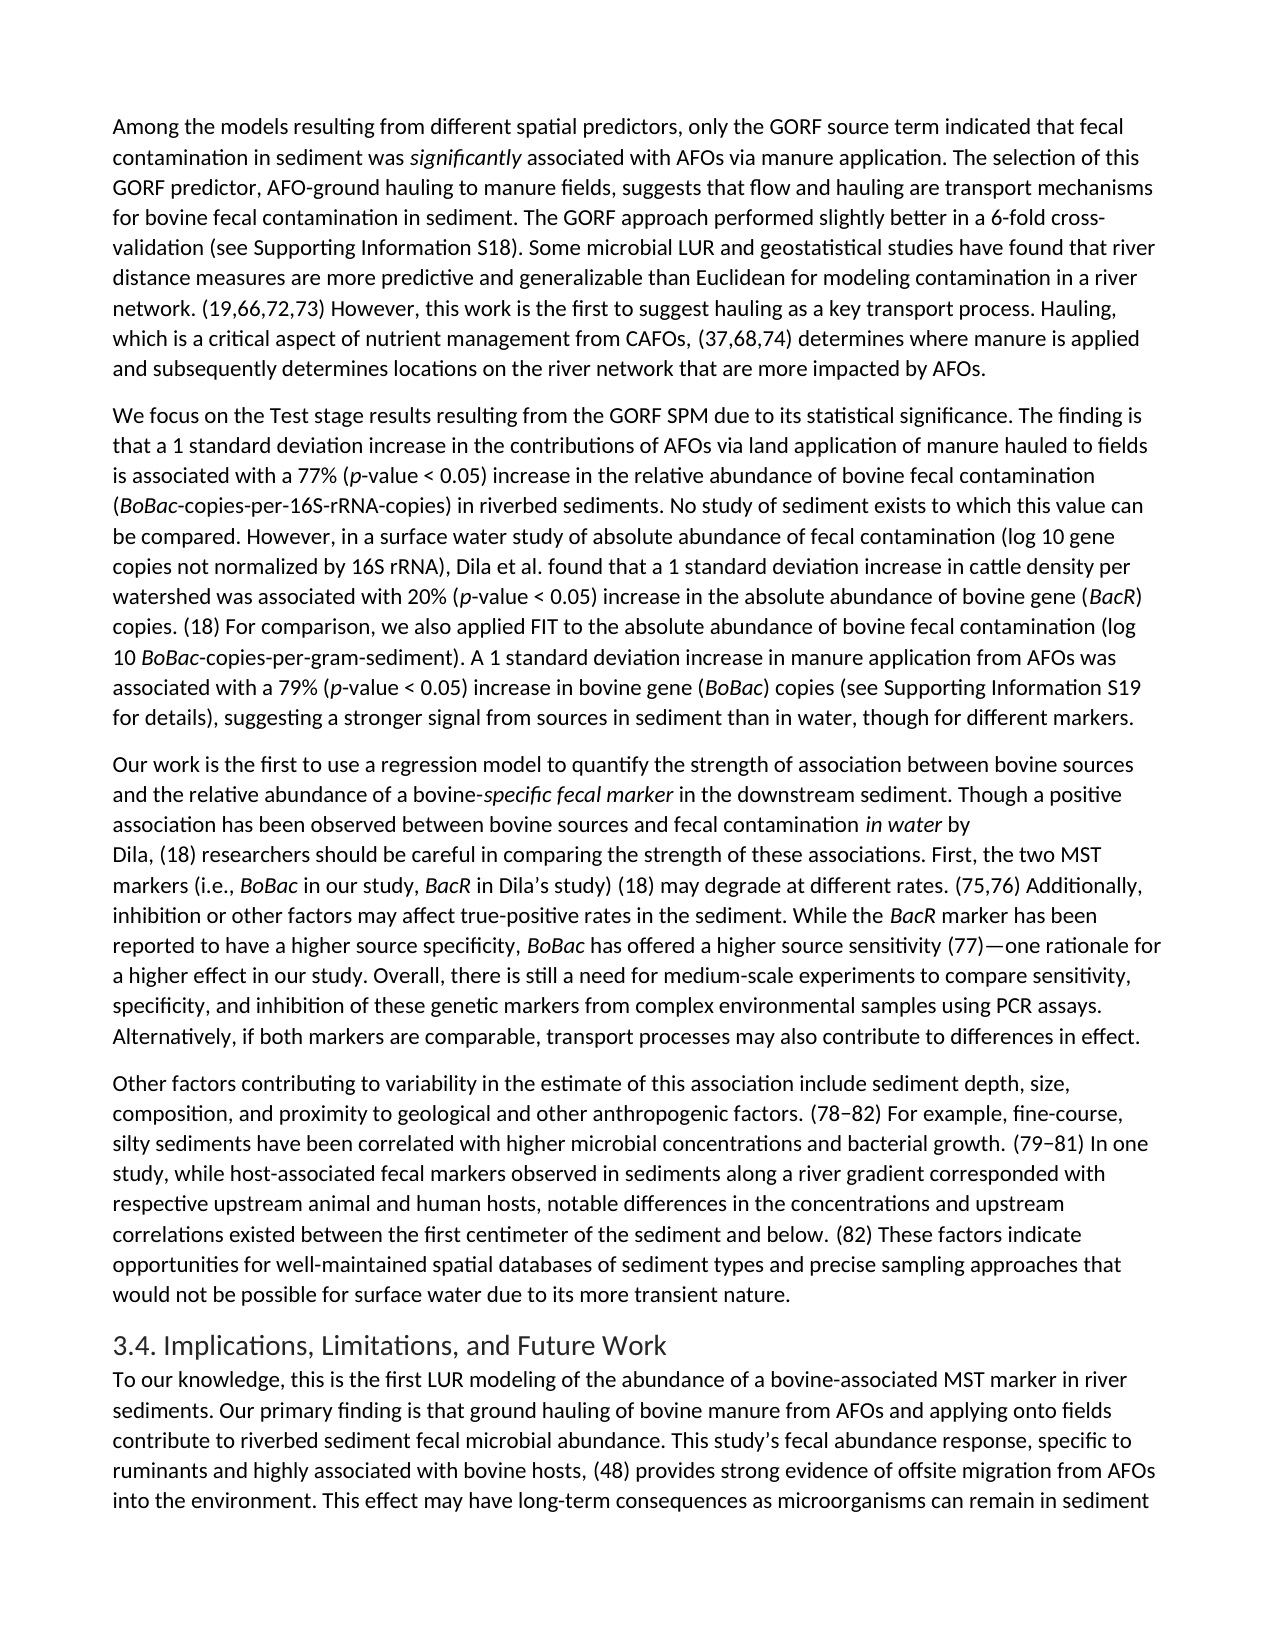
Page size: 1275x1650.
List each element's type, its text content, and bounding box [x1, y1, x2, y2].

text Other factors contributing to variability in the estimate of this association include sediment depth, size, composition, and proximity to geological and other anthropogenic factors. (78−82) For example, fine-course, silty sediments have been correlated with higher microbial concentrations and bacterial growth. (79−81) In one study, while host-associated fecal markers observed in sediments along a river gradient corresponded with respective upstream animal and human hosts, notable differences in the concentrations and upstream correlations existed between the first centimeter of the sediment and below. (82) These factors indicate opportunities for well-maintained spatial databases of sediment types and precise sampling approaches that would not be possible for surface water due to its more transient nature. [112, 1069, 1162, 1308]
text Our work is the first to use a regression model to quantify the strength of association between bovine sources and the relative abundance of a bovine-specific fecal marker in the downstream sediment. Though a positive association has been observed between bovine sources and fecal contamination in water by Dila, (18) researchers should be careful in comparing the strength of these associations. First, the two MST markers (i.e., BoBac in our study, BacR in Dila’s study) (18) may degrade at different rates. (75,76) Additionally, inhibition or other factors may affect true-positive rates in the sediment. While the BacR marker has been reported to have a higher source specificity, BoBac has offered a higher source sensitivity (77)—one rationale for a higher effect in our study. Overall, there is still a need for medium-scale experiments to compare sensitivity, specificity, and inhibition of these genetic markers from complex environmental samples using PCR assays. Alternatively, if both markers are comparable, transport processes may also contribute to differences in effect. [112, 750, 1162, 1050]
text Among the models resulting from different spatial predictors, only the GORF source term indicated that fecal contamination in sediment was significantly associated with AFOs via manure application. The selection of this GORF predictor, AFO-ground hauling to manure fields, suggests that flow and hauling are transport mechanisms for bovine fecal contamination in sediment. The GORF approach performed slightly better in a 6-fold cross-validation (see Supporting Information S18). Some microbial LUR and geostatistical studies have found that river distance measures are more predictive and generalizable than Euclidean for modeling contamination in a river network. (19,66,72,73) However, this work is the first to suggest hauling as a key transport process. Hauling, which is a critical aspect of nutrient management from CAFOs, (37,68,74) determines where manure is applied and subsequently determines locations on the river network that are more impacted by AFOs. [112, 112, 1162, 382]
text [112, 1366, 1162, 1514]
subtitle 3.4. Implications, Limitations, and Future Work [112, 1327, 1162, 1363]
text We focus on the Test stage results resulting from the GORF SPM due to its statistical significance. The finding is that a 1 standard deviation increase in the contributions of AFOs via land application of manure hauled to fields is associated with a 77% (p-value < 0.05) increase in the relative abundance of bovine fecal contamination (BoBac-copies-per-16S-rRNA-copies) in riverbed sediments. No study of sediment exists to which this value can be compared. However, in a surface water study of absolute abundance of fecal contamination (log 10 gene copies not normalized by 16S rRNA), Dila et al. found that a 1 standard deviation increase in cattle density per watershed was associated with 20% (p-value < 0.05) increase in the absolute abundance of bovine gene (BacR) copies. (18) For comparison, we also applied FIT to the absolute abundance of bovine fecal contamination (log 10 BoBac-copies-per-gram-sediment). A 1 standard deviation increase in manure application from AFOs was associated with a 79% (p-value < 0.05) increase in bovine gene (BoBac) copies (see Supporting Information S19 for details), suggesting a stronger signal from sources in sediment than in water, though for different markers. [112, 401, 1162, 731]
